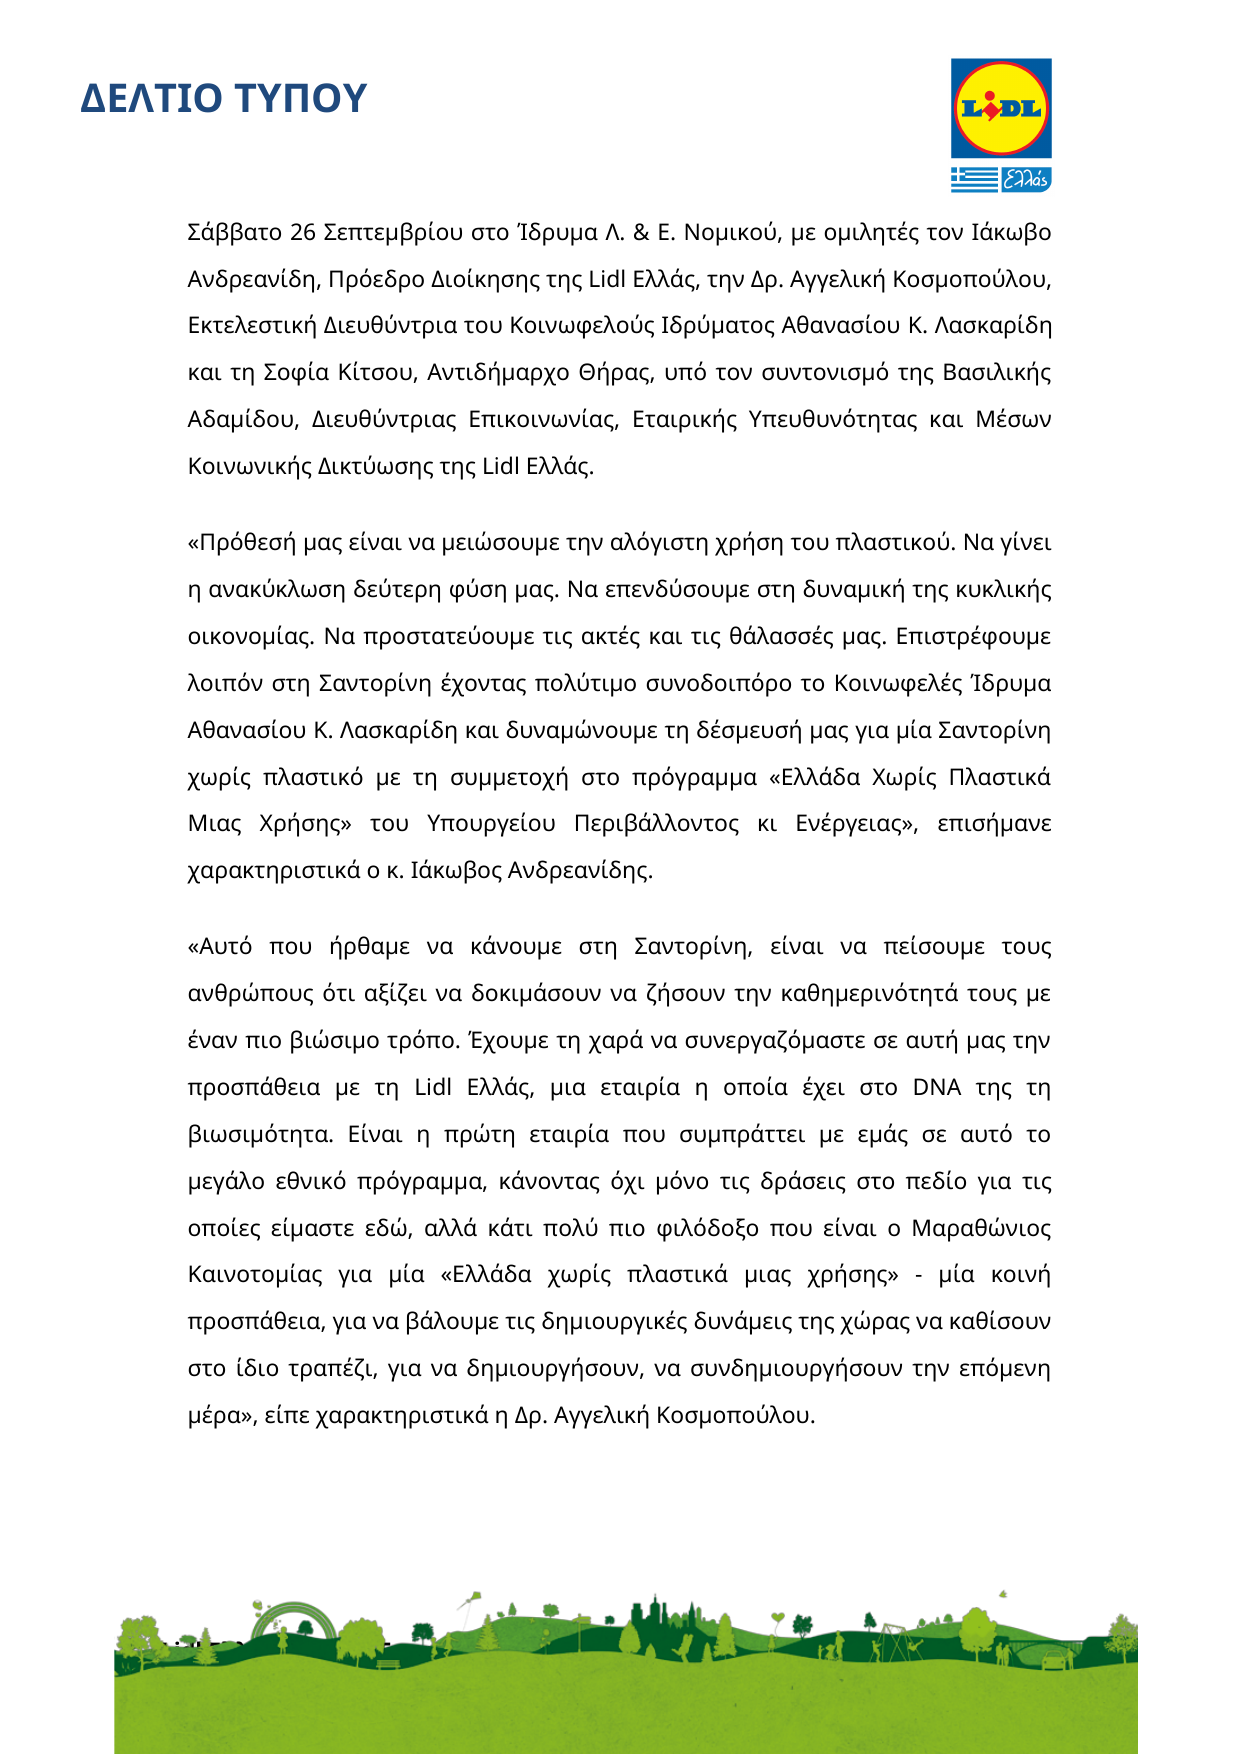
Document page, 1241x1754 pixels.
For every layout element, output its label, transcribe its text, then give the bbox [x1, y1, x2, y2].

picture [947, 55, 1056, 197]
text «Πρόθεσή μας είναι να μειώσουμε την αλόγιστη χρήση του πλαστικού. Να γίνει η ανακύκλωση δεύτερη φύση μας. Να επενδύσουμε στη δυναμική της κυκλικής οικονομίας. Να προστατεύουμε τις ακτές και τις θάλασσές μας. Επιστρέφουμε λοιπόν στη Σαντορίνη έχοντας πολύτιμο συνοδοιπόρο το Κοινωφελές Ίδρυμα Αθανασίου K. Λασκαρίδη και δυναμώνουμε τη δέσμευσή μας για μία Σαντορίνη χωρίς πλαστικό με τη συμμετοχή στο πρόγραμμα «Ελλάδα Χωρίς Πλαστικά Μιας Χρήσης» του Υπουργείου Περιβάλλοντος κι Ενέργειας», επισήμανε χαρακτηριστικά ο κ. Ιάκωβος Ανδρεανίδης. [187, 526, 1053, 885]
text «Αυτό που ήρθαμε να κάνουμε στη Σαντορίνη, είναι να πείσουμε τους ανθρώπους ότι αξίζει να δοκιμάσουν να ζήσουν την καθημερινότητά τους με έναν πιο βιώσιμο τρόπο. Έχουμε τη χαρά να συνεργαζόμαστε σε αυτή μας την προσπάθεια με τη Lidl Ελλάς, μια εταιρία η οποία έχει στο DNA της τη βιωσιμότητα. Είναι η πρώτη εταιρία που συμπράττει με εμάς σε αυτό το μεγάλο εθνικό πρόγραμμα, κάνοντας όχι μόνο τις δράσεις στο πεδίο για τις οποίες είμαστε εδώ, αλλά κάτι πολύ πιο φιλόδοξο που είναι ο Μαραθώνιος Καινοτομίας για μία «Ελλάδα χωρίς πλαστικά μιας χρήσης» - μία κοινή προσπάθεια, για να βάλουμε τις δημιουργικές δυνάμεις της χώρας να καθίσουν στο ίδιο τραπέζι, για να δημιουργήσουν, να συνδημιουργήσουν την επόμενη μέρα», είπε χαρακτηριστικά η Δρ. Αγγελική Κοσμοπούλου. [187, 930, 1053, 1430]
picture [114, 1478, 1138, 1754]
